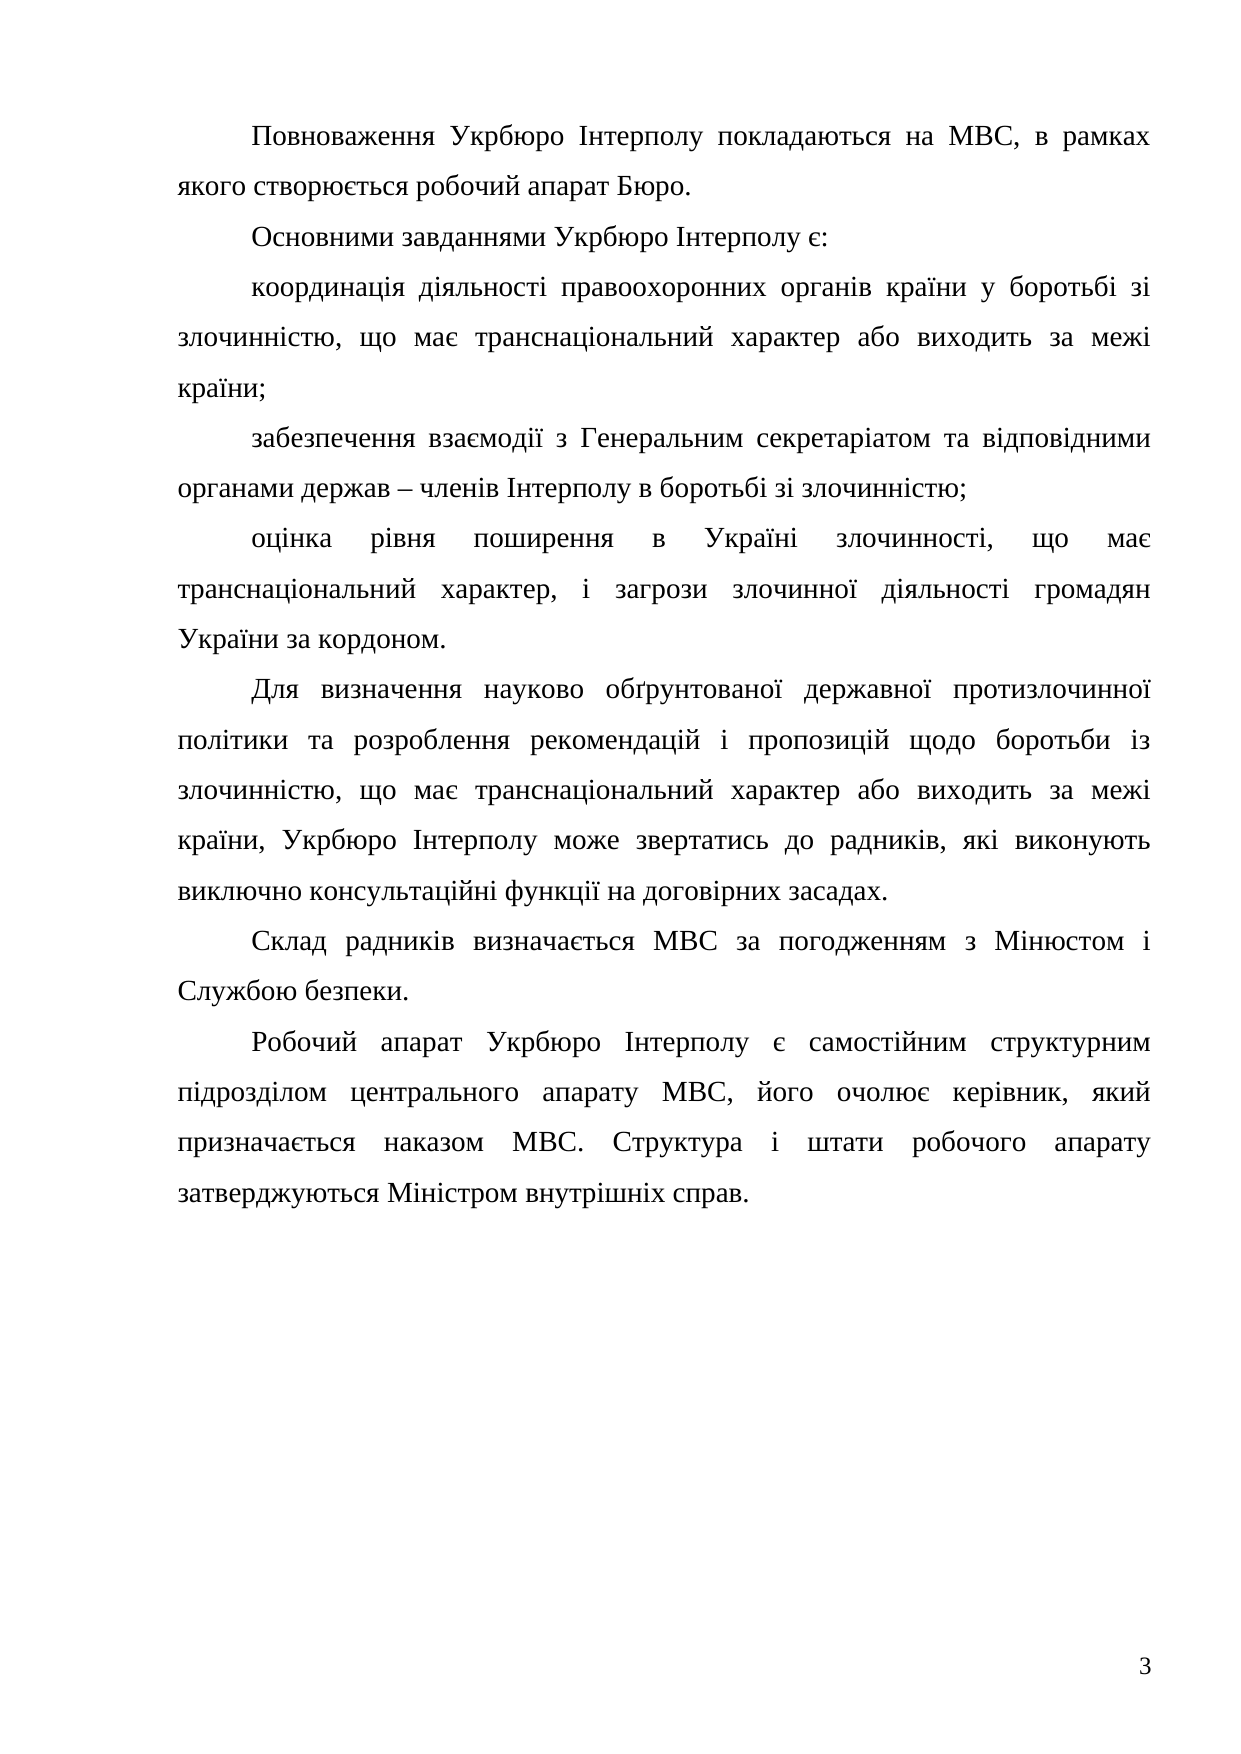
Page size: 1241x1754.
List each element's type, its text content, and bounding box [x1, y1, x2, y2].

text Робочий апарат Укрбюро Інтерполу є самостійним структурним підрозділом центрального апарату МВС, його очолює керівник, який призначається наказом МВС. Структура і штати робочого апарату затверджуються Міністром внутрішніх справ. [177, 1024, 1152, 1208]
text координація діяльності правоохоронних органів країни у боротьбі зі злочинністю, що має транснаціональний характер або виходить за межі країни; [177, 269, 1152, 403]
text оцінка рівня поширення в Україні злочинності, що має транснаціональний характер, і загрози злочинної діяльності громадян України за кордоном. [177, 521, 1152, 655]
text Основними завданнями Укрбюро Інтерполу є: [177, 219, 1152, 252]
text Склад радників визначається МВС за погодженням з Мінюстом і Службою безпеки. [177, 923, 1152, 1007]
text Для визначення науково обґрунтованої державної протизлочинної політики та розроблення рекомендацій і пропозицій щодо боротьби із злочинністю, що має транснаціональний характер або виходить за межі країни, Укрбюро Інтерполу може звертатись до радників, які виконують виключно консультаційні функції на договірних засадах. [177, 672, 1152, 906]
text забезпечення взаємодії з Генеральним секретаріатом та відповідними органами держав – членів Інтерполу в боротьбі зі злочинністю; [177, 420, 1152, 504]
text Повноваження Укрбюро Інтерполу покладаються на МВС, в рамках якого створюється робочий апарат Бюро. [177, 118, 1152, 202]
